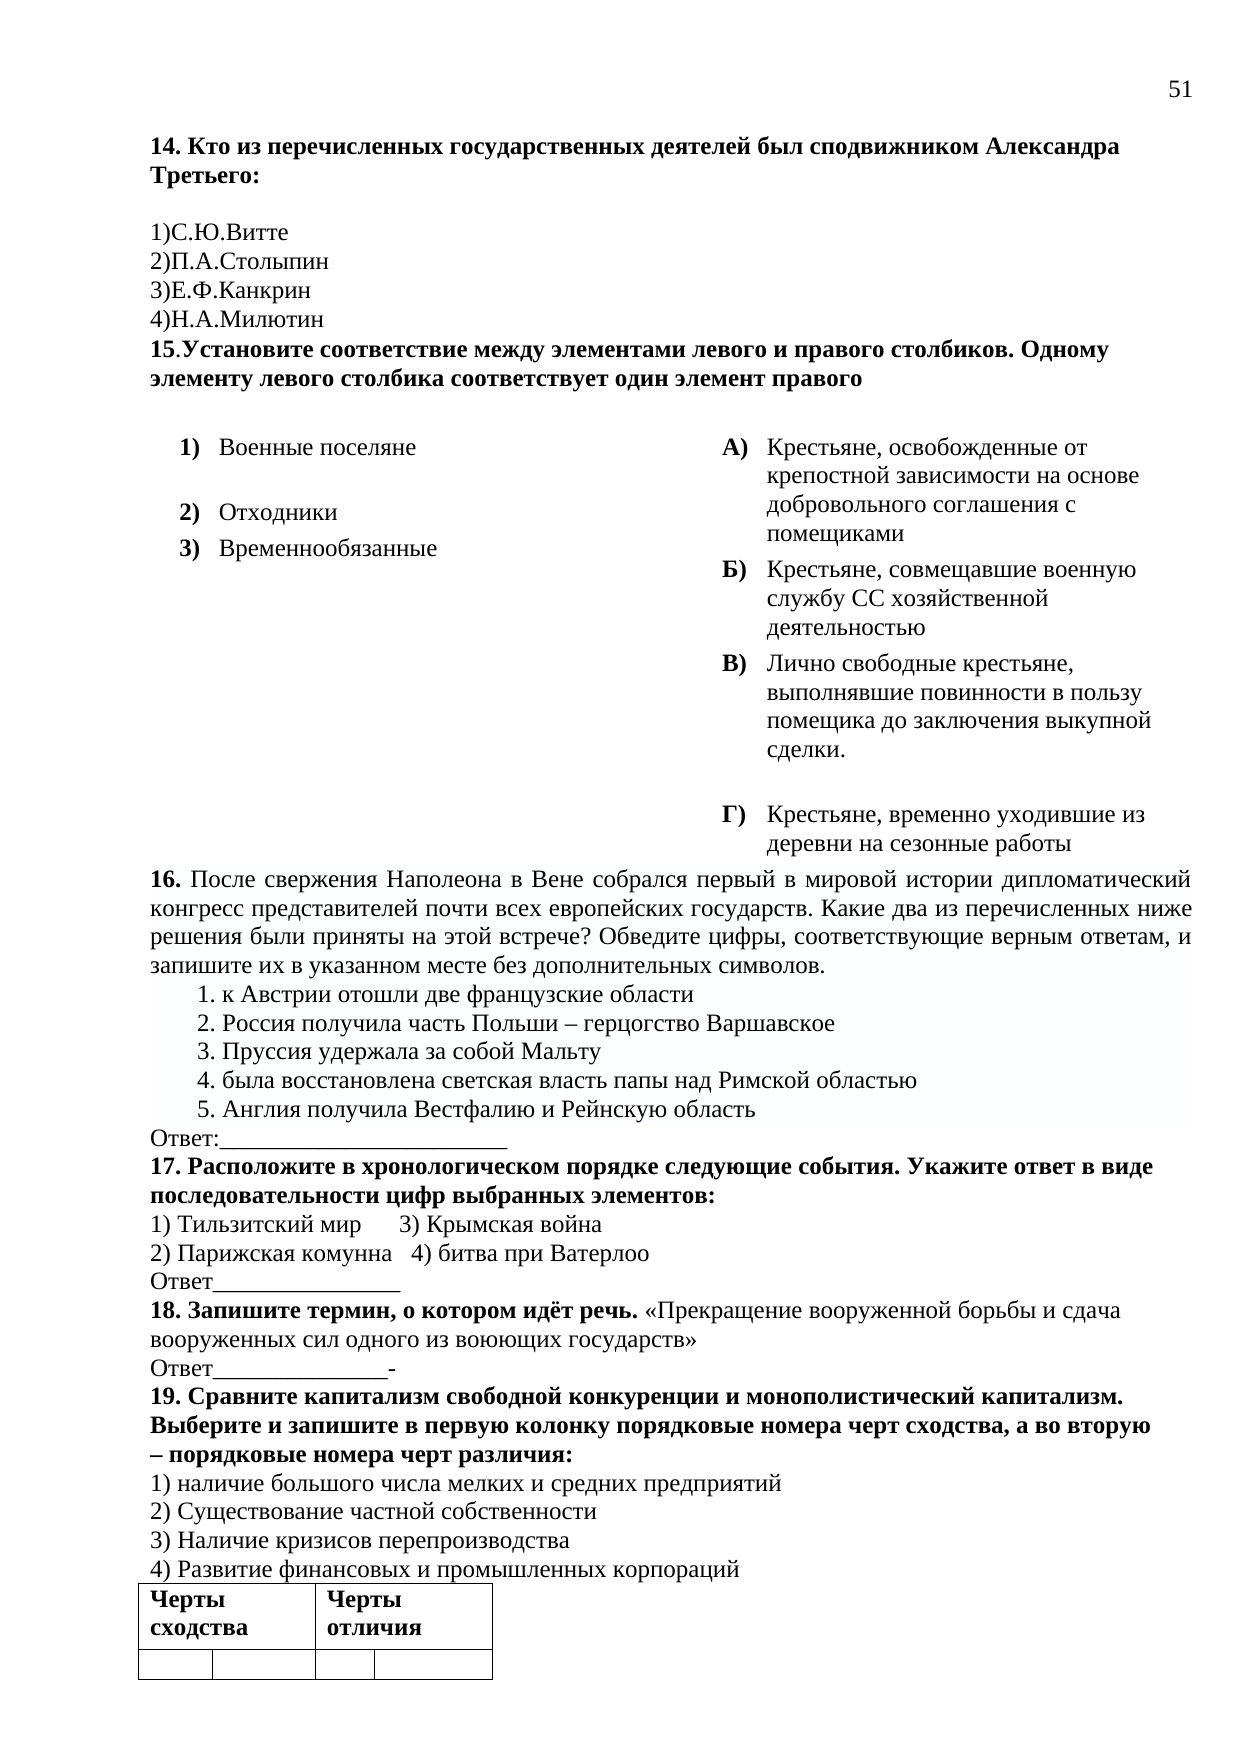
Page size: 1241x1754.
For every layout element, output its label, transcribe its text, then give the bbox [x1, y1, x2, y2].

text 3)Е.Ф.Канкрин [150, 275, 1193, 304]
text Ответ_______________ [150, 1266, 1193, 1295]
text 4) Развитие финансовых и промышленных корпораций [150, 1554, 1193, 1583]
text 16. После свержения Наполеона в Вене собрался первый в мировой истории дипломатический конгресс представителей почти всех европейских государств. Какие два из перечисленных ниже решения были приняты на этой встрече? Обведите цифры, соответствующие верным ответам, и запишите их в указанном месте без дополнительных символов. [150, 864, 1193, 979]
text 1) Тильзитский мир 3) Крымская война [150, 1209, 1193, 1238]
text Ответ:_______________________ [150, 1123, 1193, 1151]
text 2)П.А.Столыпин [150, 246, 1193, 275]
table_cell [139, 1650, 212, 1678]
text 18. Запишите термин, о котором идёт речь. «Прекращение вооруженной борьбы и сдача вооруженных сил одного из воюющих государств» [150, 1295, 1193, 1353]
text 1)С.Ю.Витте [150, 217, 1193, 246]
text 5. Англия получила Вестфалию и Рейнскую область [150, 1094, 1193, 1123]
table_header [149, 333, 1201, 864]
text 2) Парижская комунна 4) битва при Ватерлоо [150, 1238, 1193, 1266]
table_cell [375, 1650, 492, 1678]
text 3. Пруссия удержала за собой Мальту [150, 1036, 1193, 1065]
text 1) наличие большого числа мелких и средних предприятий [150, 1468, 1193, 1496]
text Ответ______________- [150, 1353, 1193, 1381]
text 3) Наличие кризисов перепроизводства [150, 1525, 1193, 1554]
text 4)Н.А.Милютин [150, 304, 1193, 332]
text 2) Существование частной собственности [150, 1496, 1193, 1525]
text 19. Сравните капитализм свободной конкуренции и монополистический капитализм. Выберите и запишите в первую колонку порядковые номера черт сходства, а во вторую – порядковые номера черт различия: [150, 1381, 1193, 1468]
text 2. Россия получила часть Польши – герцогство Варшавское [150, 1008, 1193, 1036]
text 17. Расположите в хронологическом порядке следующие события. Укажите ответ в виде последовательности цифр выбранных элементов: [150, 1151, 1193, 1209]
text 14. Кто из перечисленных государственных деятелей был сподвижником Александра Третьего: [150, 131, 1193, 189]
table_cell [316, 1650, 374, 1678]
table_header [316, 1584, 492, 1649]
text 1. к Австрии отошли две французские области [150, 979, 1193, 1008]
text 4. была восстановлена светская власть папы над Римской областью [150, 1065, 1193, 1094]
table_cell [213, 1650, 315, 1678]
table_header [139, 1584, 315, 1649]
